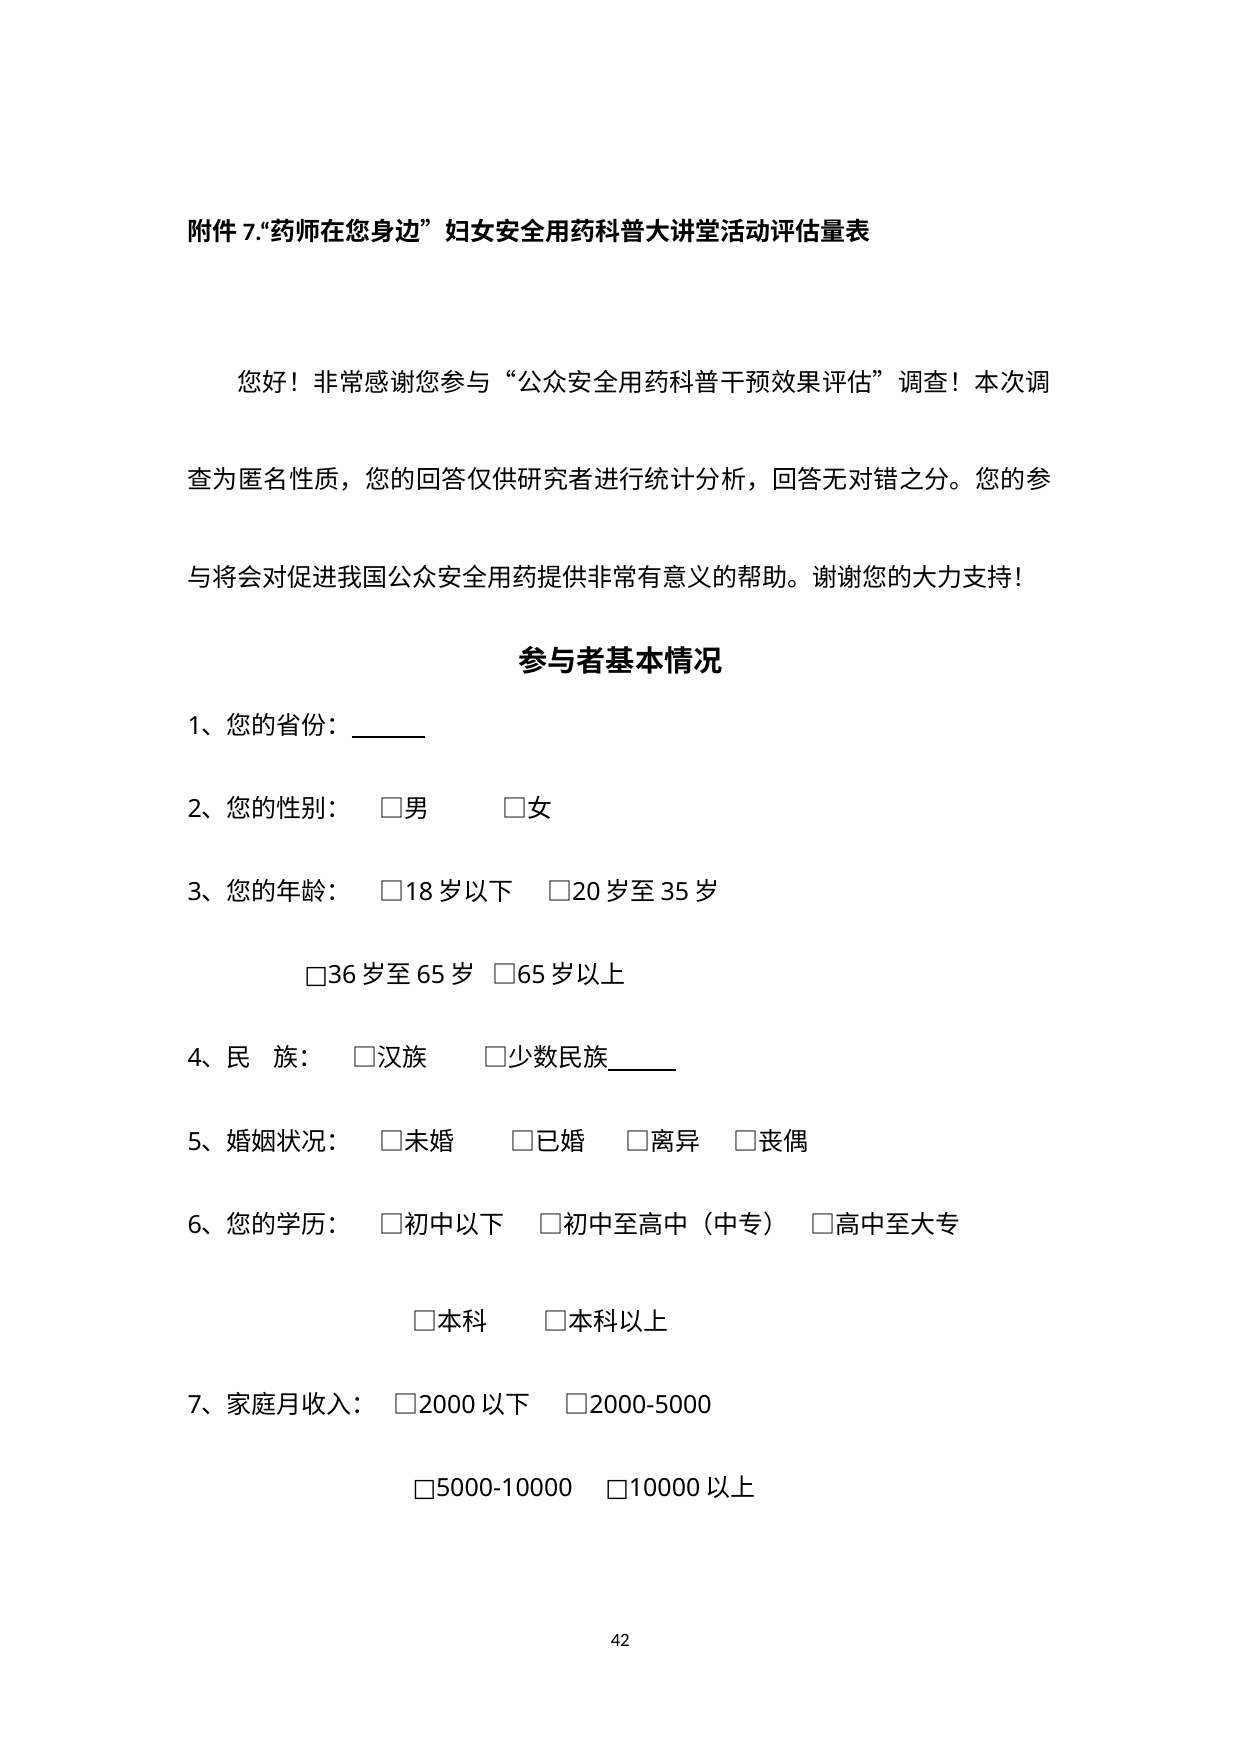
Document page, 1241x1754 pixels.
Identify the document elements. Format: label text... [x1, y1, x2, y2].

text 参与者基本情况 [187, 626, 1053, 691]
text 3、您的年龄： □18岁以下 □20岁至35岁 [187, 857, 1053, 922]
text 您好！非常感谢您参与“公众安全用药科普干预效果评估”调查！本次调查为匿名性质，您的回答仅供研究者进行统计分析，回答无对错之分。您的参与将会对促进我国公众安全用药提供非常有意义的帮助。谢谢您的大力支持！ [187, 348, 1053, 608]
text 7、家庭月收入： □2000以下 □2000-5000 [187, 1370, 1053, 1435]
text □36岁至65岁 □65岁以上 [187, 940, 1044, 1005]
text 1、您的省份： [187, 691, 1053, 756]
text 4、民 族： □汉族 □少数民族 [187, 1023, 1053, 1088]
text 6、您的学历： □初中以下 □初中至高中（中专） □高中至大专 □本科 □本科以上 [187, 1190, 1053, 1352]
text 5、婚姻状况： □未婚 □已婚 □离异 □丧偶 [187, 1107, 1053, 1172]
subtitle 附件7.“药师在您身边”妇女安全用药科普大讲堂活动评估量表 [187, 197, 1053, 262]
text □5000-10000 □10000以上 [187, 1453, 1053, 1518]
text 2、您的性别： □男 □女 [187, 774, 1053, 839]
